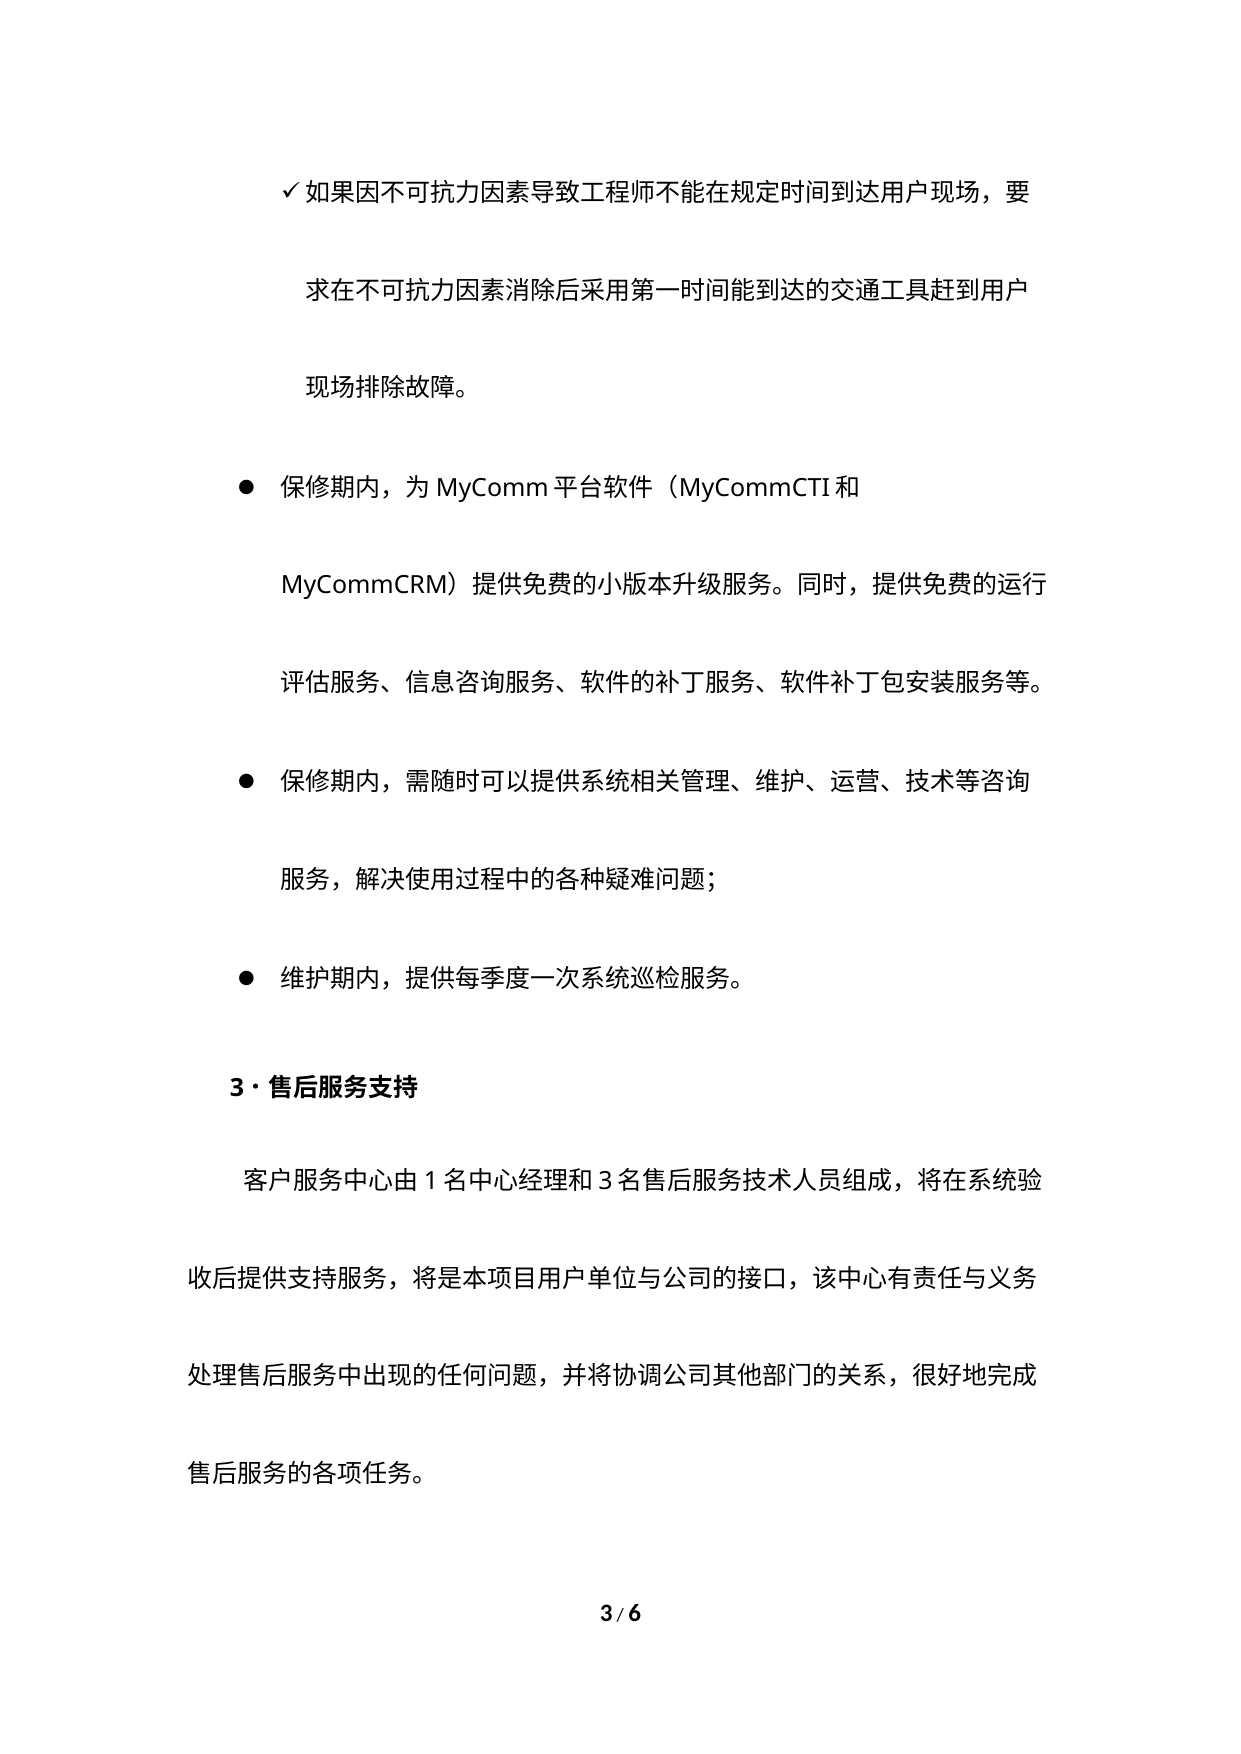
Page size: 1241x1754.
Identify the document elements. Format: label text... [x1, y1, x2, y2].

list 维护期内，提供每季度一次系统巡检服务。 [237, 944, 1053, 1009]
text 客户服务中心由1名中心经理和3名售后服务技术人员组成，将在系统验收后提供支持服务，将是本项目用户单位与公司的接口，该中心有责任与义务处理售后服务中出现的任何问题，并将协调公司其他部门的关系，很好地完成售后服务的各项任务。 [187, 1146, 1053, 1504]
list 如果因不可抗力因素导致工程师不能在规定时间到达用户现场，要求在不可抗力因素消除后采用第一时间能到达的交通工具赶到用户现场排除故障。 [281, 158, 1053, 418]
list 保修期内，为MyComm平台软件（MyCommCTI和MyCommCRM）提供免费的小版本升级服务。同时，提供免费的运行评估服务、信息咨询服务、软件的补丁服务、软件补丁包安装服务等。 [237, 453, 1053, 713]
list 保修期内，需随时可以提供系统相关管理、维护、运营、技术等咨询服务，解决使用过程中的各种疑难问题； [237, 747, 1053, 910]
subtitle 售后服务支持 [187, 1054, 1053, 1119]
